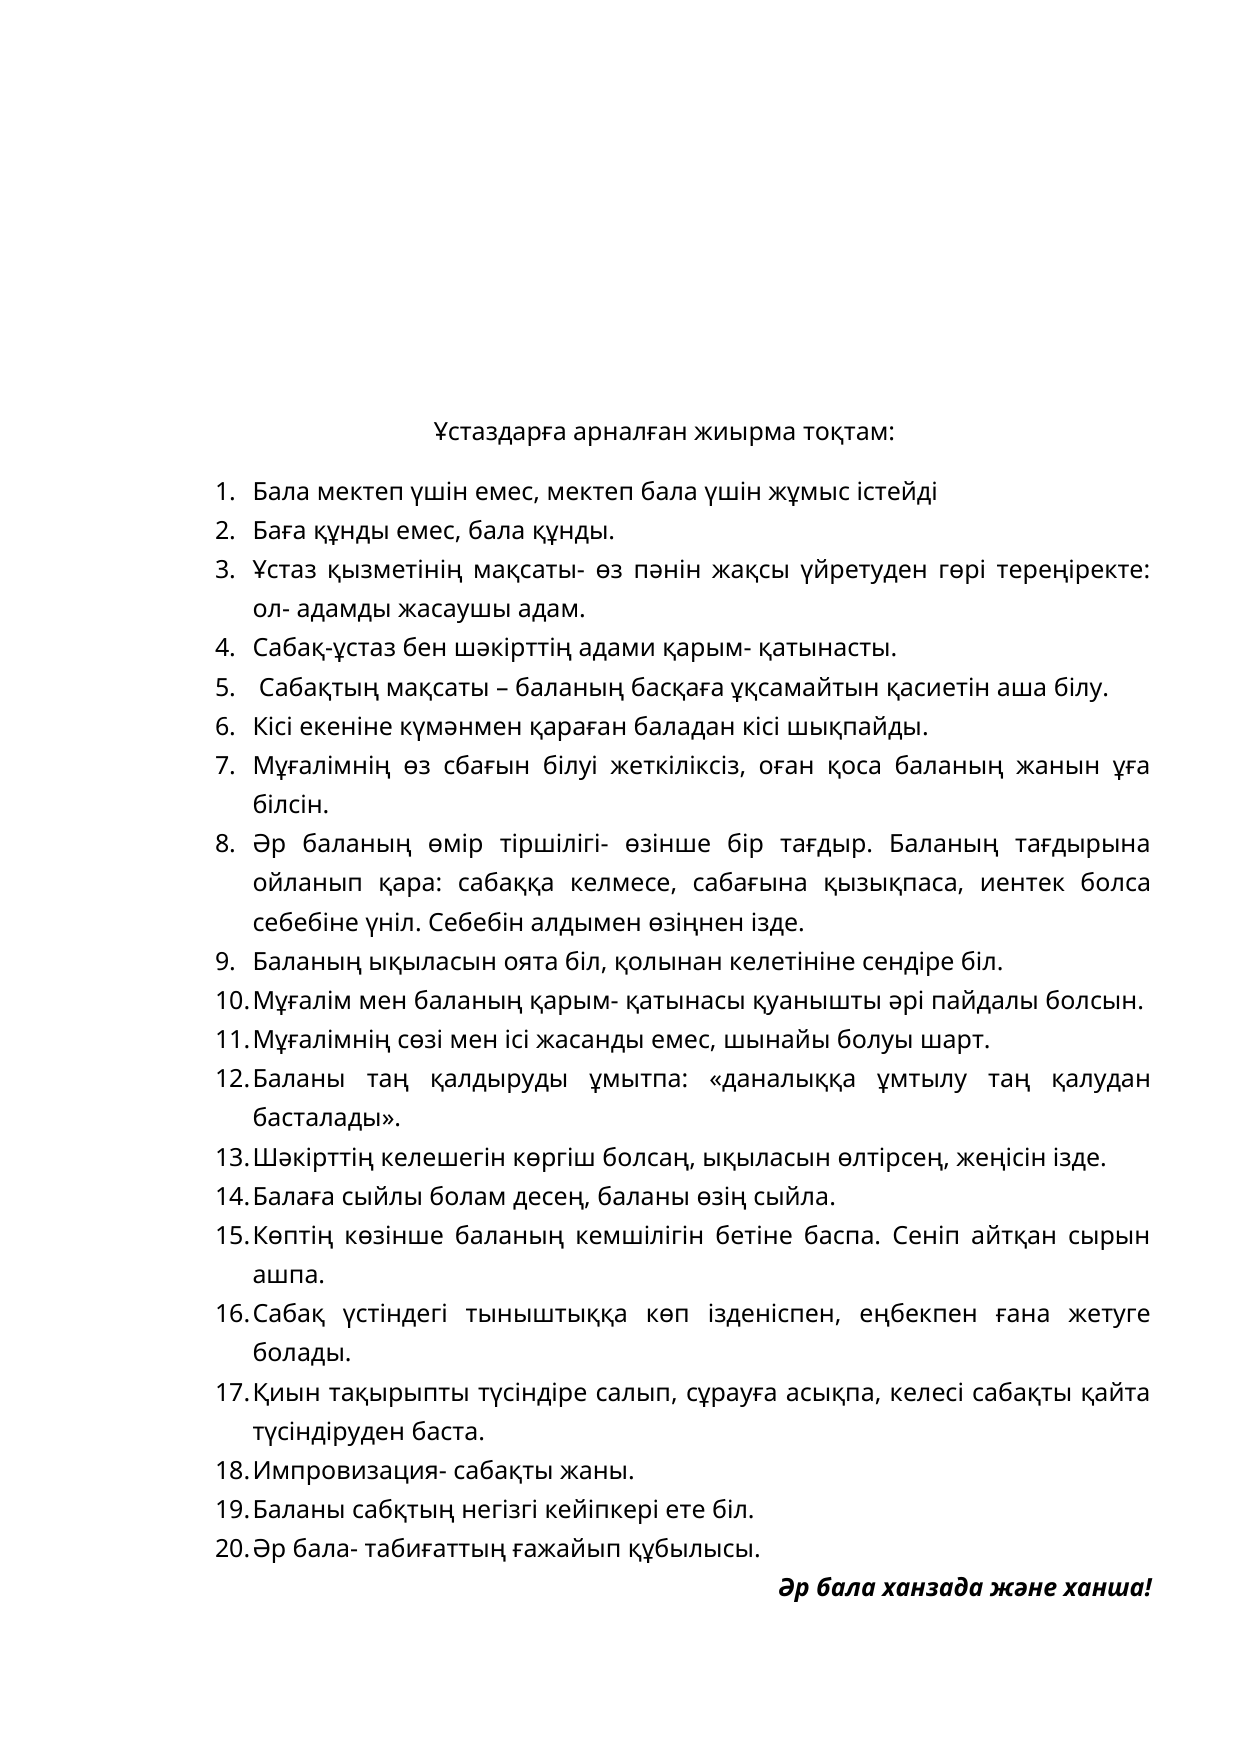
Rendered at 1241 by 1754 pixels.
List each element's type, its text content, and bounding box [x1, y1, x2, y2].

list Мұғалімнің сөзі мен ісі жасанды емес, шынайы болуы шарт. [215, 1022, 1152, 1056]
list Әр бала- табиғаттың ғажайып құбылысы. [215, 1531, 1152, 1565]
list Мұғалімнің өз сбағын білуі жеткіліксіз, оған қоса баланың жанын ұға білсін. [215, 747, 1152, 821]
list Көптің көзінше баланың кемшілігін бетіне баспа. Сеніп айтқан сырын ашпа. [215, 1217, 1152, 1291]
list Ұстаз қызметінің мақсаты- өз пәнін жақсы үйретуден гөрі тереңіректе: ол- адамды жасаушы адам. [215, 552, 1152, 625]
list Сабақ үстіндегі тыныштыққа көп ізденіспен, еңбекпен ғана жетуге болады. [215, 1296, 1152, 1369]
list Қиын тақырыпты түсіндіре салып, сұрауға асықпа, келесі сабақты қайта түсіндіруден баста. [215, 1374, 1152, 1447]
list Кісі екеніне күмәнмен қараған баладан кісі шықпайды. [215, 708, 1152, 742]
list Баланың ықыласын оята біл, қолынан келетініне сендіре біл. [215, 943, 1152, 977]
list Мұғалім мен баланың қарым- қатынасы қуанышты әрі пайдалы болсын. [215, 982, 1152, 1017]
list Әр баланың өмір тіршілігі- өзінше бір тағдыр. Баланың тағдырына ойланып қара: сабаққа келмесе, сабағына қызықпаса, иентек болса себебіне үніл. Себебін алдымен өзіңнен ізде. [215, 826, 1152, 938]
list Сабақ-ұстаз бен шәкірттің адами қарым- қатынасты. [215, 630, 1152, 664]
list Баға құнды емес, бала құнды. [215, 512, 1152, 547]
list Сабақтың мақсаты – баланың басқаға ұқсамайтын қасиетін аша білу. [215, 669, 1152, 703]
list Баланы сабқтың негізгі кейіпкері ете біл. [215, 1492, 1152, 1526]
list Импровизация- сабақты жаны. [215, 1452, 1152, 1487]
text Әр бала ханзада және ханша! [252, 1570, 1152, 1604]
text Ұстаздарға арналған жиырма тоқтам: [177, 413, 1152, 447]
list Баланы таң қалдыруды ұмытпа: «даналыққа ұмтылу таң қалудан басталады». [215, 1061, 1152, 1134]
list Бала мектеп үшін емес, мектеп бала үшін жұмыс істейді [215, 473, 1152, 507]
list Балаға сыйлы болам десең, баланы өзің сыйла. [215, 1178, 1152, 1212]
list Шәкірттің келешегін көргіш болсаң, ықыласын өлтірсең, жеңісін ізде. [215, 1139, 1152, 1173]
